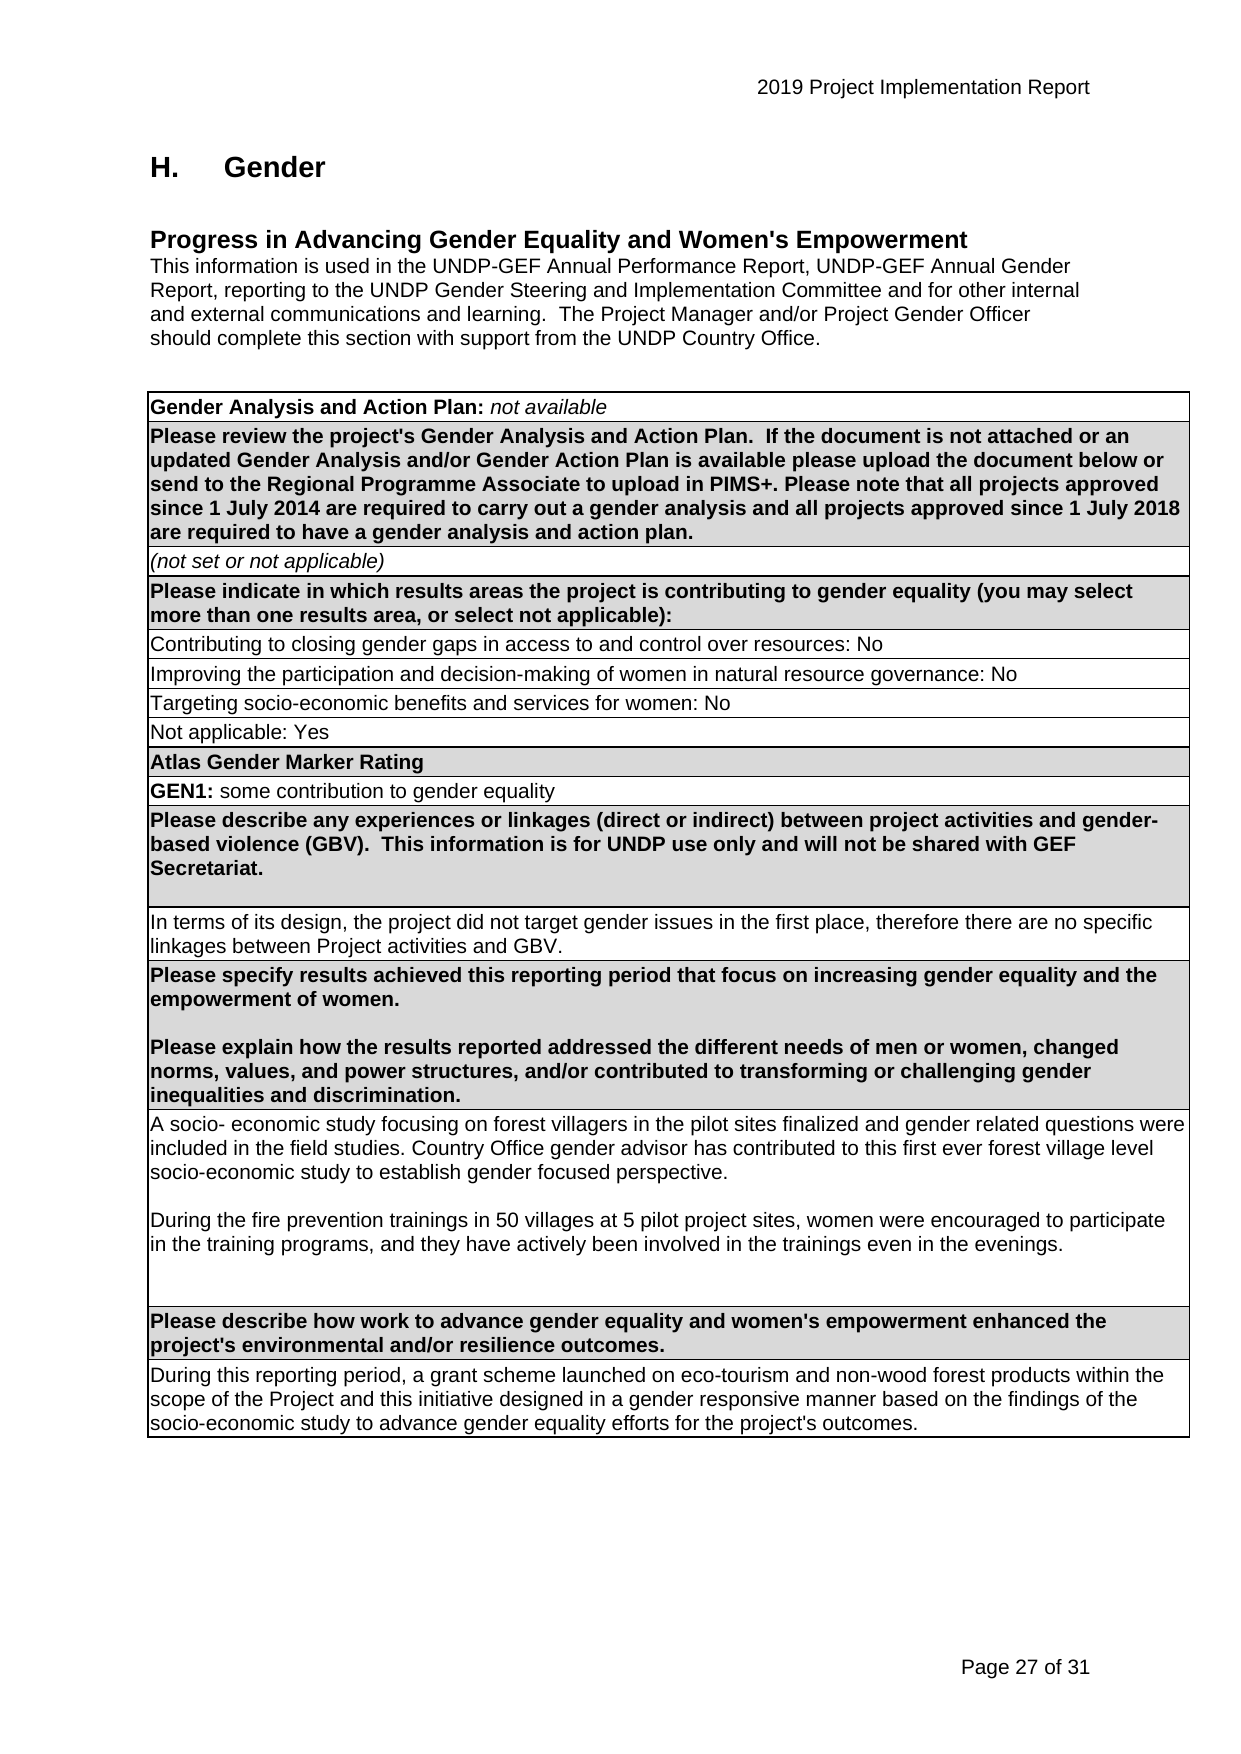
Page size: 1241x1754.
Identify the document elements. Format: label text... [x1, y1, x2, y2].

subtitle Gender [150, 150, 1090, 183]
table_header Atlas Gender Marker Rating [149, 748, 1189, 776]
table_cell Contributing to closing gender gaps in access to and control over resources: No [149, 630, 1189, 658]
table_header Please describe how work to advance gender equality and women's empowerment enhanced the project's environmental and/or resilience outcomes. [149, 1307, 1189, 1359]
table_header Please indicate in which results areas the project is contributing to gender equality (you may select more than one results area, or select not applicable): [149, 577, 1189, 629]
table_cell In terms of its design, the project did not target gender issues in the first place, therefore there are no specific linkages between Project activities and GBV. [149, 908, 1189, 959]
table_cell Please review the project's Gender Analysis and Action Plan. If the document is not attached or an updated Gender Analysis and/or Gender Action Plan is available please upload the document below or send to the Regional Programme Associate to upload in PIMS+. Please note that all projects approved since 1 July 2014 are required to carry out a gender analysis and all projects approved since 1 July 2018 are required to have a gender analysis and action plan. [149, 422, 1189, 546]
table_cell During this reporting period, a grant scheme launched on eco-tourism and non-wood forest products within the scope of the Project and this initiative designed in a gender responsive manner based on the findings of the socio-economic study to advance gender equality efforts for the project's outcomes. [149, 1360, 1189, 1436]
text This information is used in the UNDP-GEF Annual Performance Report, UNDP-GEF Annual Gender Report, reporting to the UNDP Gender Steering and Implementation Committee and for other internal and external communications and learning. The Project Manager and/or Project Gender Officer should complete this section with support from the UNDP Country Office. [150, 254, 1090, 350]
table_header Gender Analysis and Action Plan: not available [149, 393, 1189, 421]
table_cell Targeting socio-economic benefits and services for women: No [149, 689, 1189, 717]
table_cell A socio- economic study focusing on forest villagers in the pilot sites finalized and gender related questions were included in the field studies. Country Office gender advisor has contributed to this first ever forest village level socio-economic study to establish gender focused perspective. During the fire prevention trainings in 50 villages at 5 pilot project sites, women were encouraged to participate in the training programs, and they have actively been involved in the trainings even in the evenings. [149, 1110, 1189, 1306]
table_cell (not set or not applicable) [149, 547, 1189, 575]
table_cell Improving the participation and decision-making of women in natural resource governance: No [149, 659, 1189, 687]
text Progress in Advancing Gender Equality and Women's Empowerment [150, 225, 1090, 254]
table_cell GEN1: some contribution to gender equality [149, 777, 1189, 805]
table_header Please describe any experiences or linkages (direct or indirect) between project activities and gender-based violence (GBV). This information is for UNDP use only and will not be shared with GEF Secretariat. [149, 806, 1189, 906]
table_cell Not applicable: Yes [149, 718, 1189, 746]
table_header Please specify results achieved this reporting period that focus on increasing gender equality and the empowerment of women. Please explain how the results reported addressed the different needs of men or women, changed norms, values, and power structures, and/or contributed to transforming or challenging gender inequalities and discrimination. [149, 961, 1189, 1109]
